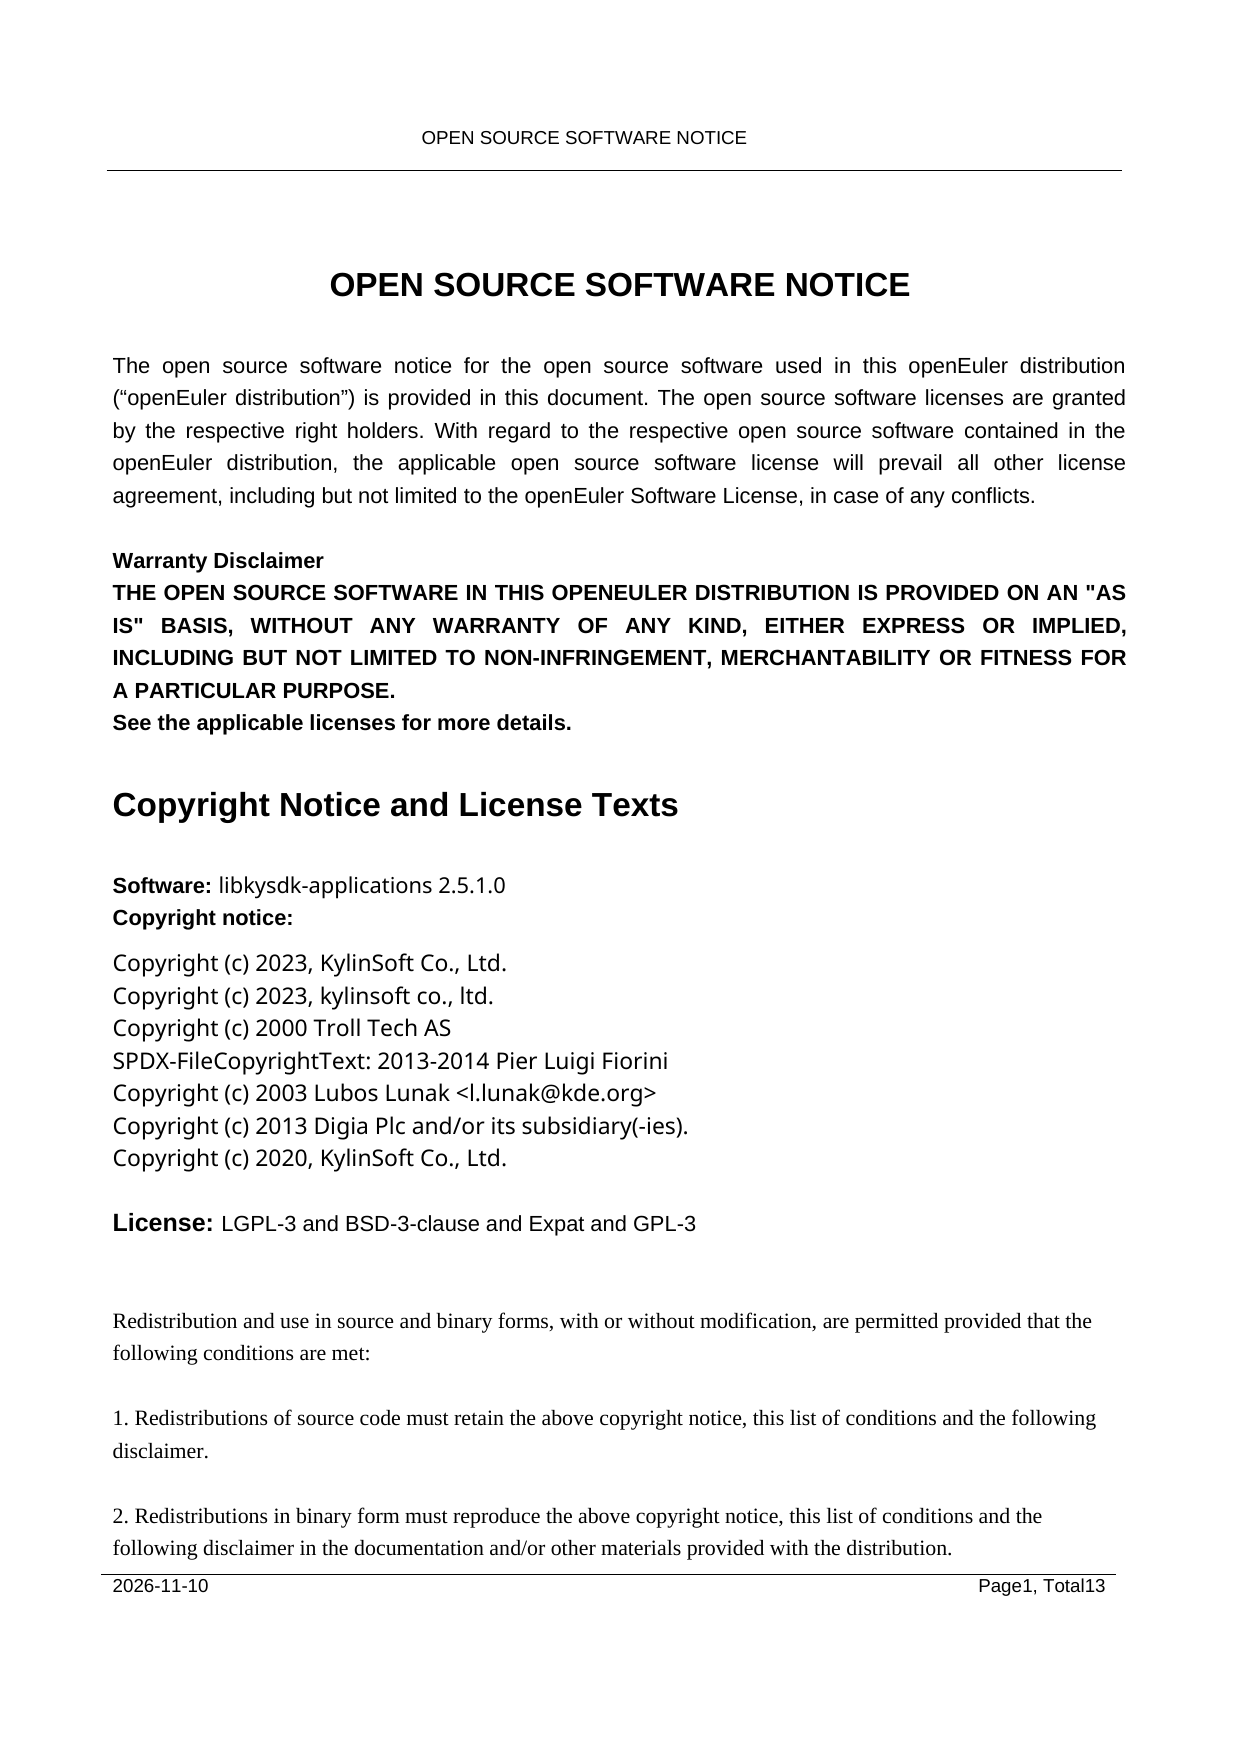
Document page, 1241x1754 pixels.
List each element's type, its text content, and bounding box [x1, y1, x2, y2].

text Copyright notice: [112, 901, 1128, 934]
text OPEN SOURCE SOFTWARE NOTICE [112, 251, 1128, 316]
text Warranty Disclaimer [112, 544, 1128, 576]
text THE OPEN SOURCE SOFTWARE IN THIS OPENEULER DISTRIBUTION IS PROVIDED ON AN "AS IS" BASIS, WITHOUT ANY WARRANTY OF ANY KIND, EITHER EXPRESS OR IMPLIED, INCLUDING BUT NOT LIMITED TO NON-INFRINGEMENT, MERCHANTABILITY OR FITNESS FOR A PARTICULAR PURPOSE. See the applicable licenses for more details. [112, 576, 1128, 739]
text The open source software notice for the open source software used in this openEuler distribution (“openEuler distribution”) is provided in this document. The open source software licenses are granted by the respective right holders. With regard to the respective open source software contained in the openEuler distribution, the applicable open source software license will prevail all other license agreement, including but not limited to the openEuler Software License, in case of any conflicts. [112, 349, 1128, 511]
text Copyright Notice and License Texts [112, 771, 1128, 836]
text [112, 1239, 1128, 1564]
text Copyright (c) 2023, KylinSoft Co., Ltd. Copyright (c) 2023, kylinsoft co., ltd. Copyright (c) 2000 Troll Tech AS SPDX-FileCopyrightText: 2013-2014 Pier Luigi Fiorini Copyright (c) 2003 Lubos Lunak <l.lunak@kde.org> Copyright (c) 2013 Digia Plc and/or its subsidiary(-ies). Copyright (c) 2020, KylinSoft Co., Ltd. [112, 947, 1128, 1207]
title Software: libkysdk-applications 2.5.1.0 [112, 869, 1128, 901]
text License: LGPL-3 and BSD-3-clause and Expat and GPL-3 [112, 1207, 1128, 1239]
